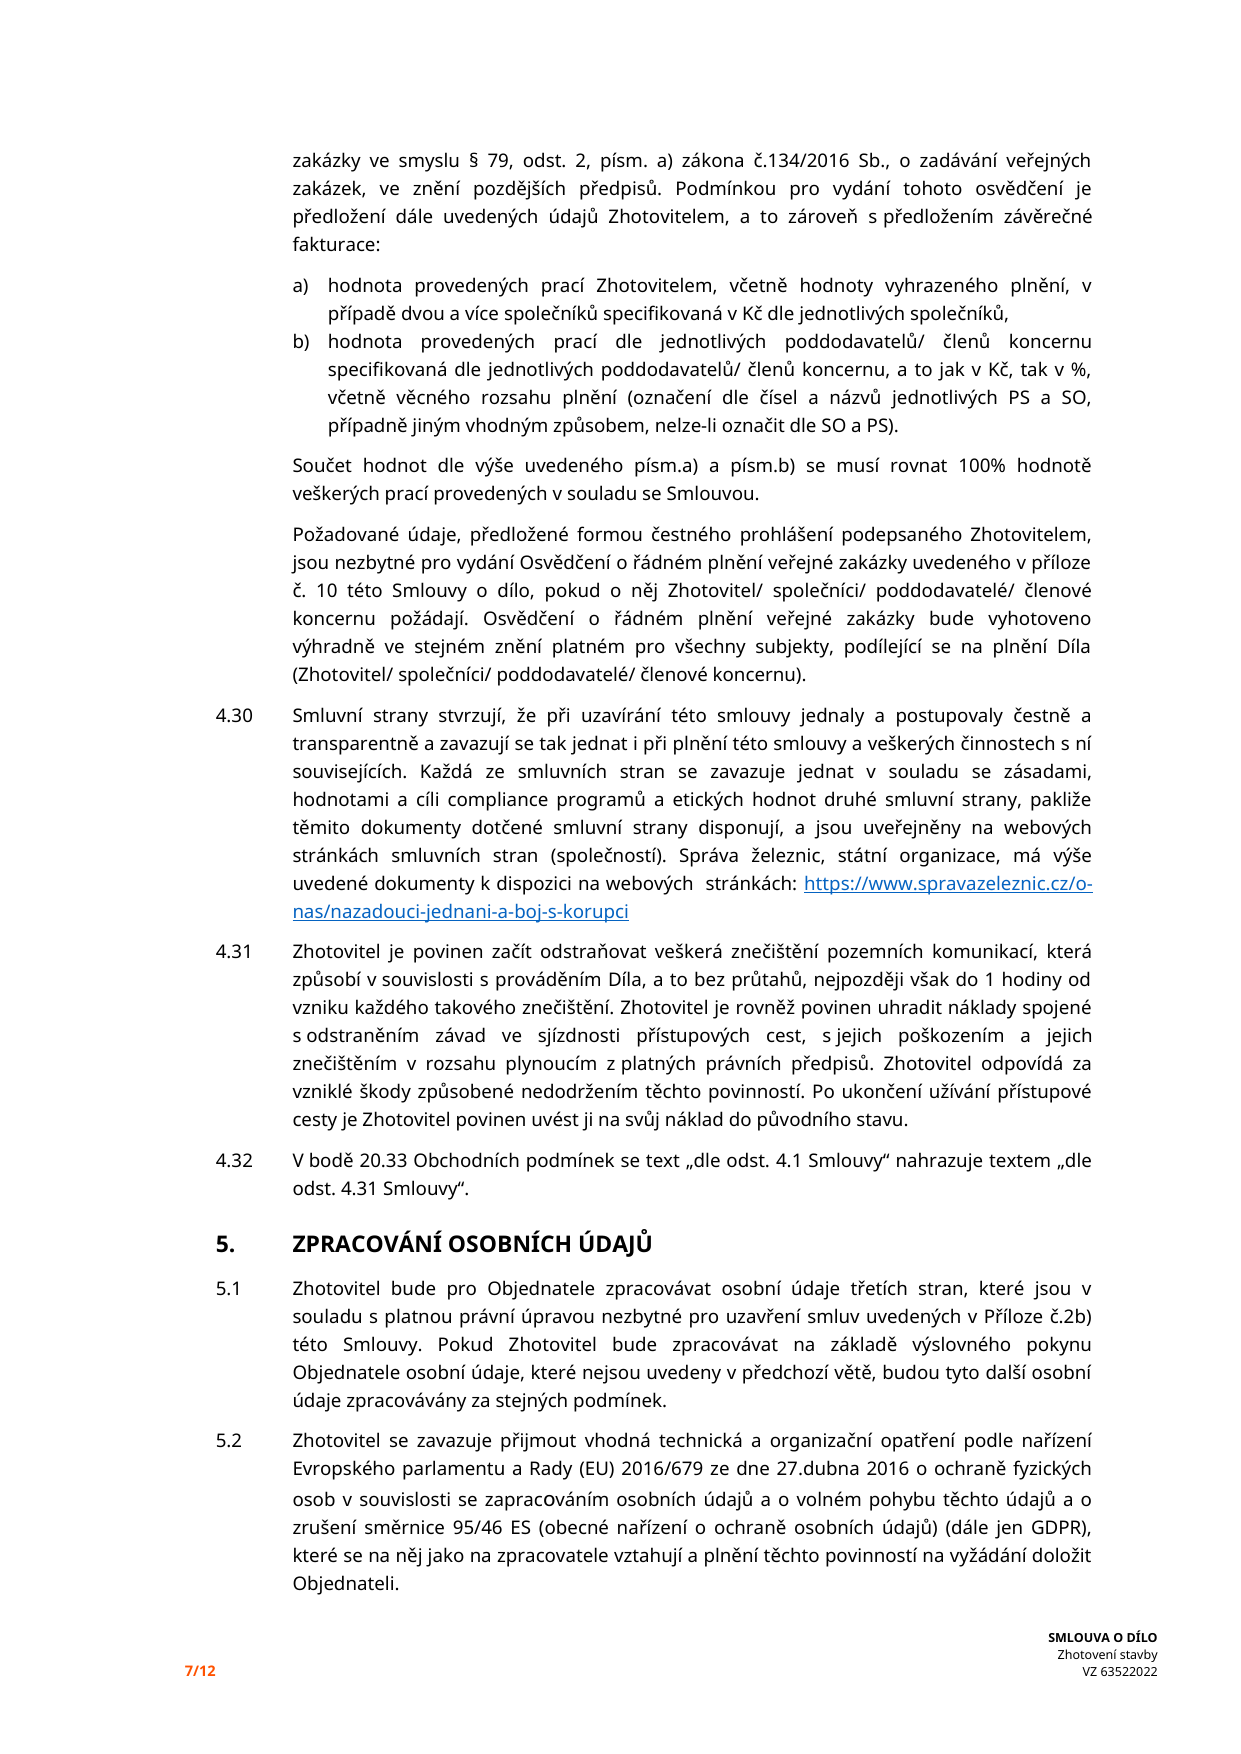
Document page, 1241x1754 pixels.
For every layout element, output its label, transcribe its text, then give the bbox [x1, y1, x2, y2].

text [216, 147, 1093, 257]
list hodnota provedených prací Zhotovitelem, včetně hodnoty vyhrazeného plnění, v případě dvou a více společníků specifikovaná v Kč dle jednotlivých společníků, [292, 272, 1093, 326]
text ZPRACOVÁNÍ OSOBNÍCH ÚDAJŮ [216, 1228, 1093, 1259]
text Zhotovitel se zavazuje přijmout vhodná technická a organizační opatření podle nařízení Evropského parlamentu a Rady (EU) 2016/679 ze dne 27.dubna 2016 o ochraně fyzických osob v souvislosti se zapracováním osobních údajů a o volném pohybu těchto údajů a o zrušení směrnice 95/46 ES (obecné nařízení o ochraně osobních údajů) (dále jen GDPR), které se na něj jako na zpracovatele vztahují a plnění těchto povinností na vyžádání doložit Objednateli. [216, 1428, 1093, 1596]
text hodnota provedených prací dle jednotlivých poddodavatelů/ členů koncernu specifikovaná dle jednotlivých poddodavatelů/ členů koncernu, a to jak v Kč, tak v %, včetně věcného rozsahu plnění (označení dle čísel a názvů jednotlivých PS a SO, případně jiným vhodným způsobem, nelze-li označit dle SO a PS). [292, 328, 1093, 438]
text Požadované údaje, předložené formou čestného prohlášení podepsaného Zhotovitelem, jsou nezbytné pro vydání Osvědčení o řádném plnění veřejné zakázky uvedeného v příloze č. 10 této Smlouvy o dílo, pokud o něj Zhotovitel/ společníci/ poddodavatelé/ členové koncernu požádají. Osvědčení o řádném plnění veřejné zakázky bude vyhotoveno výhradně ve stejném znění platném pro všechny subjekty, podílející se na plnění Díla (Zhotovitel/ společníci/ poddodavatelé/ členové koncernu). [292, 521, 1093, 687]
text Smluvní strany stvrzují, že při uzavírání této smlouvy jednaly a postupovaly čestně a transparentně a zavazují se tak jednat i při plnění této smlouvy a veškerých činnostech s ní souvisejících. Každá ze smluvních stran se zavazuje jednat v souladu se zásadami, hodnotami a cíli compliance programů a etických hodnot druhé smluvní strany, pakliže těmito dokumenty dotčené smluvní strany disponují, a jsou uveřejněny na webových stránkách smluvních stran (společností). Správa železnic, státní organizace, má výše uvedené dokumenty k dispozici na webových stránkách: https://www.spravazeleznic.cz/o-nas/nazadouci-jednani-a-boj-s-korupci [216, 702, 1093, 923]
text Součet hodnot dle výše uvedeného písm.a) a písm.b) se musí rovnat 100% hodnotě veškerých prací provedených v souladu se Smlouvou. [292, 453, 1093, 506]
text Zhotovitel bude pro Objednatele zpracovávat osobní údaje třetích stran, které jsou v souladu s platnou právní úpravou nezbytné pro uzavření smluv uvedených v Příloze č.2b) této Smlouvy. Pokud Zhotovitel bude zpracovávat na základě výslovného pokynu Objednatele osobní údaje, které nejsou uvedeny v předchozí větě, budou tyto další osobní údaje zpracovávány za stejných podmínek. [216, 1275, 1093, 1413]
text V bodě 20.33 Obchodních podmínek se text „dle odst. 4.1 Smlouvy“ nahrazuje textem „dle odst. 4.31 Smlouvy“. [216, 1147, 1093, 1201]
text Zhotovitel je povinen začít odstraňovat veškerá znečištění pozemních komunikací, která způsobí v souvislosti s prováděním Díla, a to bez průtahů, nejpozději však do 1 hodiny od vzniku každého takového znečištění. Zhotovitel je rovněž povinen uhradit náklady spojené s odstraněním závad ve sjízdnosti přístupových cest, s jejich poškozením a jejich znečištěním v rozsahu plynoucím z platných právních předpisů. Zhotovitel odpovídá za vzniklé škody způsobené nedodržením těchto povinností. Po ukončení užívání přístupové cesty je Zhotovitel povinen uvést ji na svůj náklad do původního stavu. [216, 938, 1093, 1132]
